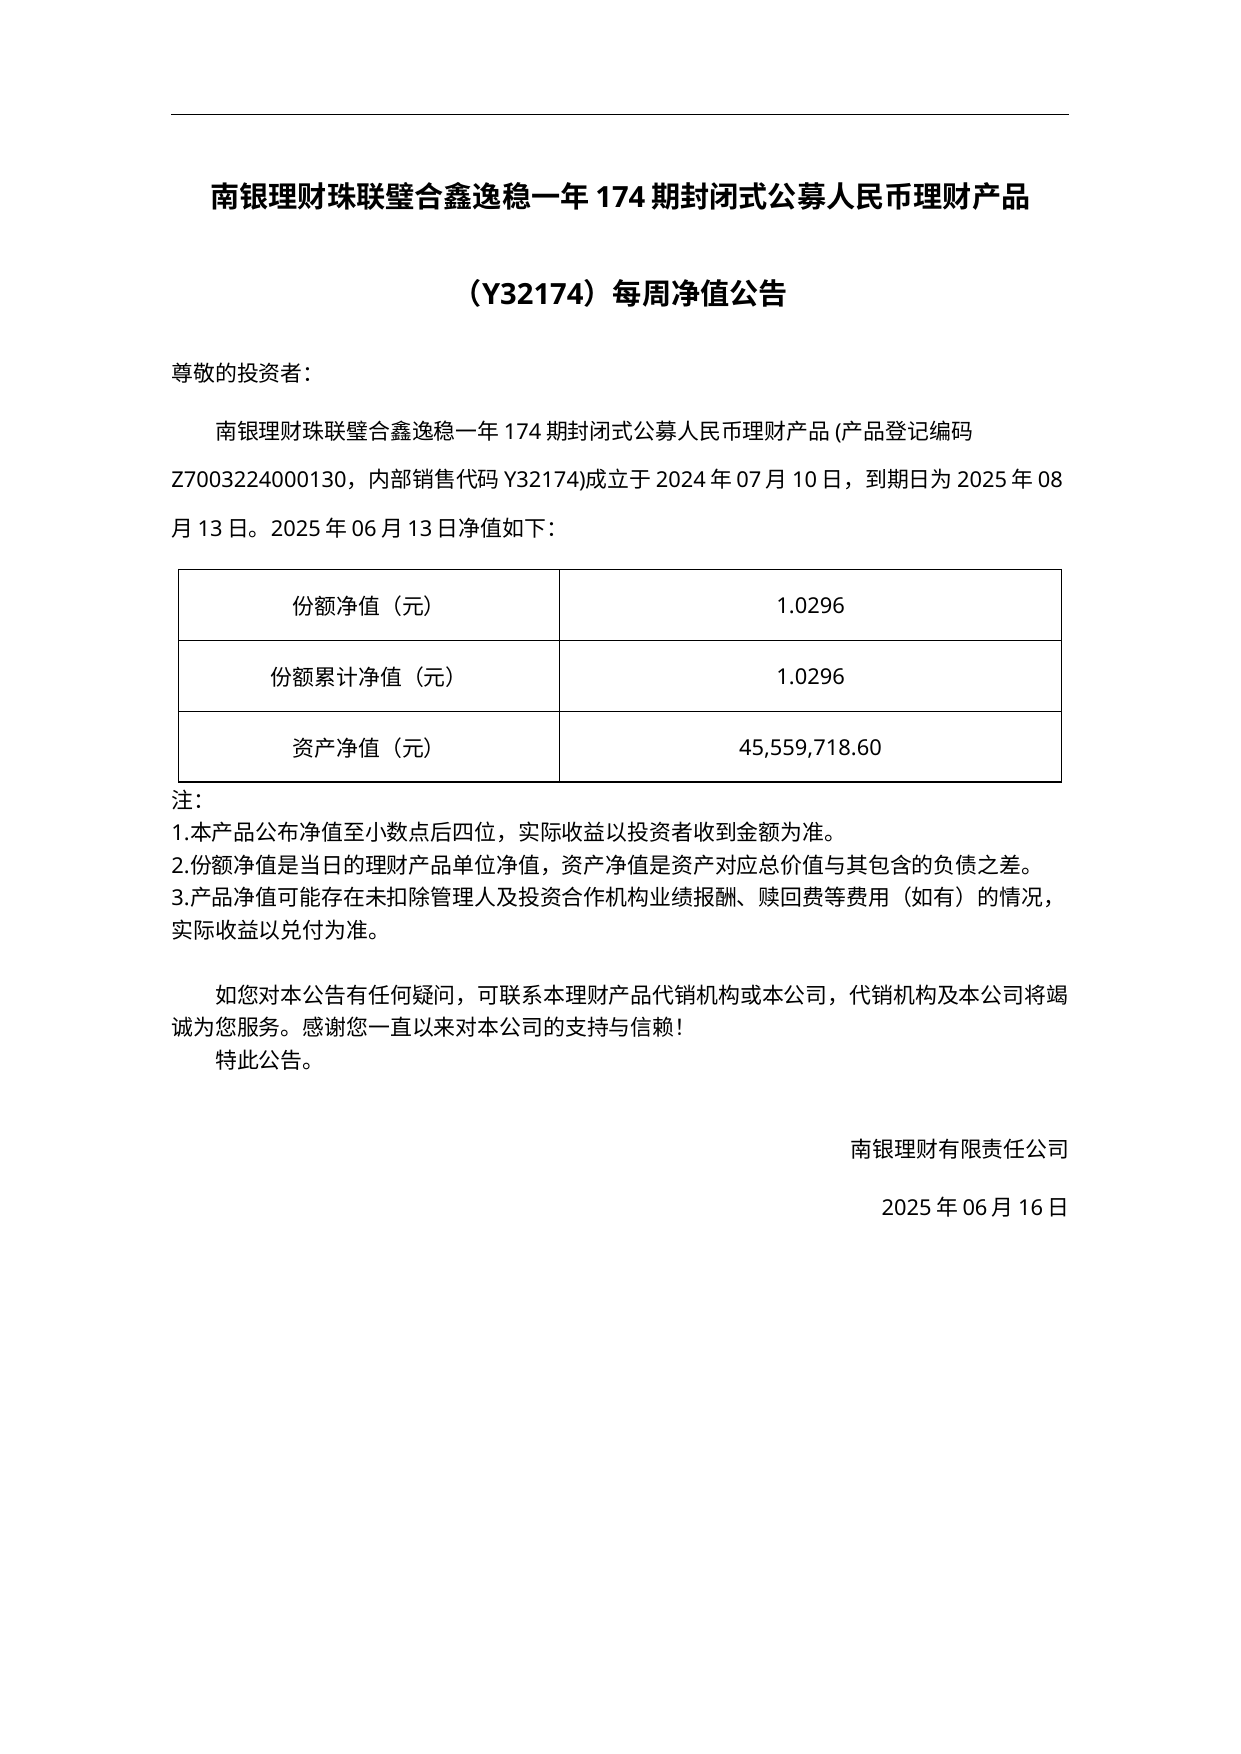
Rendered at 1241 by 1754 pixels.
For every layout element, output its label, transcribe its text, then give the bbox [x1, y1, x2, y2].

text 2025年06月16日 [171, 1190, 1069, 1222]
text 如您对本公告有任何疑问，可联系本理财产品代销机构或本公司，代销机构及本公司将竭诚为您服务。感谢您一直以来对本公司的支持与信赖！ [171, 977, 1069, 1042]
table_cell 1.0296 [560, 641, 1061, 711]
text 特此公告。 [171, 1042, 1069, 1075]
table_cell 资产净值（元） [179, 712, 559, 781]
text 南银理财珠联璧合鑫逸稳一年174期封闭式公募人民币理财产品（Y32174）每周净值公告 [171, 162, 1069, 324]
table_header 1.0296 [560, 570, 1061, 640]
text 2.份额净值是当日的理财产品单位净值，资产净值是资产对应总价值与其包含的负债之差。 [171, 847, 1069, 880]
table_cell 45,559,718.60 [560, 712, 1061, 781]
text 南银理财有限责任公司 [171, 1132, 1069, 1164]
text 南银理财珠联璧合鑫逸稳一年174期封闭式公募人民币理财产品 (产品登记编码Z7003224000130，内部销售代码Y32174)成立于2024年07月10日，到期日为2025年08月13日。2025年06月13日净值如下： [171, 413, 1069, 543]
text 尊敬的投资者： [171, 355, 1069, 388]
table_cell 份额累计净值（元） [179, 641, 559, 711]
table_header 份额净值（元） [179, 570, 559, 640]
text 3.产品净值可能存在未扣除管理人及投资合作机构业绩报酬、赎回费等费用（如有）的情况，实际收益以兑付为准。 [171, 880, 1069, 945]
text 注： [171, 782, 1069, 815]
text 1.本产品公布净值至小数点后四位，实际收益以投资者收到金额为准。 [171, 815, 1069, 847]
